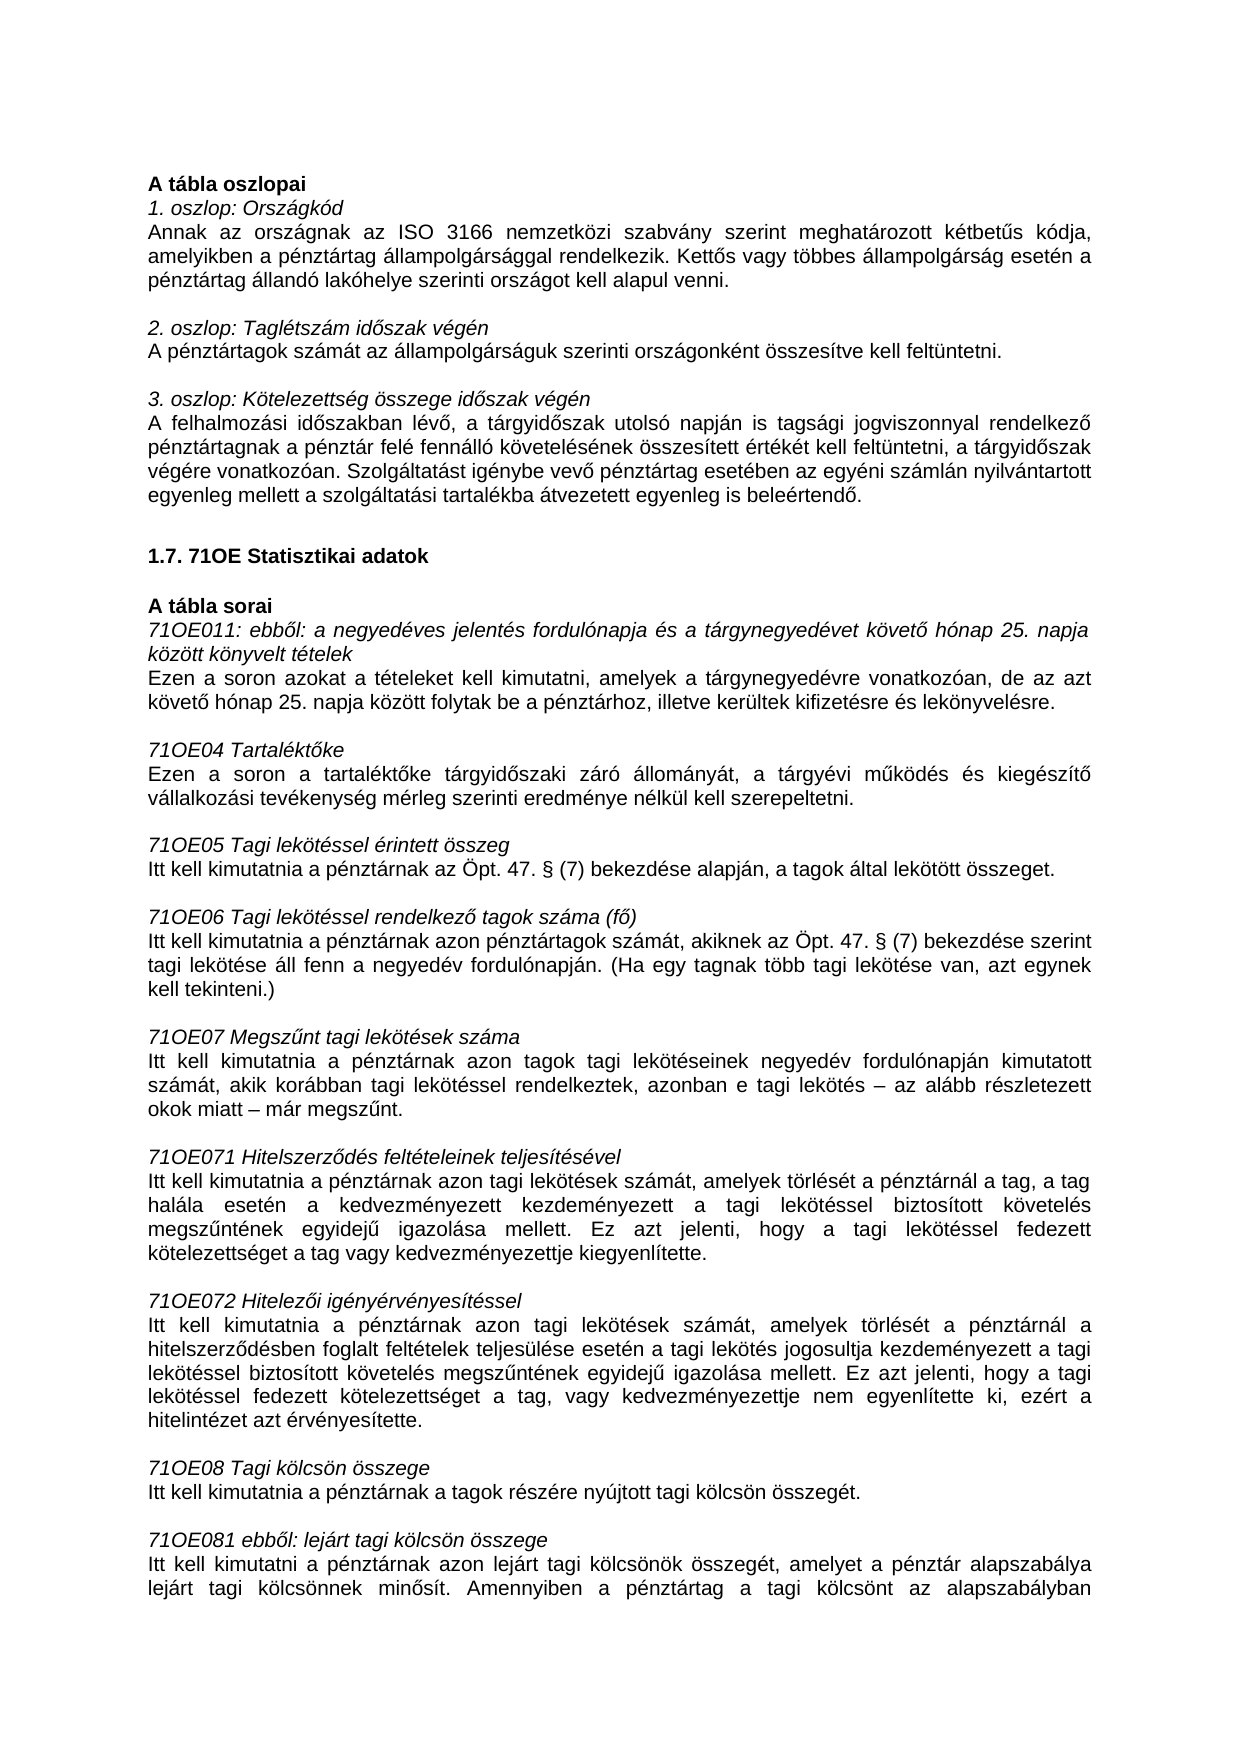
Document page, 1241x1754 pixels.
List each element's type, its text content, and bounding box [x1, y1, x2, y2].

text A pénztártagok számát az állampolgárságuk szerinti országonként összesítve kell feltüntetni. [148, 339, 1093, 363]
text 2. oszlop: Taglétszám időszak végén [148, 315, 1093, 339]
text Annak az országnak az ISO 3166 nemzetközi szabvány szerint meghatározott kétbetűs kódja, amelyikben a pénztártag állampolgársággal rendelkezik. Kettős vagy többes állampolgárság esetén a pénztártag állandó lakóhelye szerinti országot kell alapul venni. [148, 219, 1093, 291]
text Itt kell kimutatnia a pénztárnak azon tagi lekötések számát, amelyek törlését a pénztárnál a hitelszerződésben foglalt feltételek teljesülése esetén a tagi lekötés jogosultja kezdeményezett a tagi lekötéssel biztosított követelés megszűntének egyidejű igazolása mellett. Ez azt jelenti, hogy a tagi lekötéssel fedezett kötelezettséget a tag, vagy kedvezményezettje nem egyenlítette ki, ezért a hitelintézet azt érvényesítette. [148, 1312, 1093, 1432]
text 71OE08 Tagi kölcsön összege [148, 1456, 1093, 1480]
text 71OE071 Hitelszerződés feltételeinek teljesítésével [148, 1145, 1093, 1169]
text 71OE05 Tagi lekötéssel érintett összeg [148, 833, 1093, 857]
text 71OE04 Tartaléktőke [148, 737, 1093, 761]
text Itt kell kimutatnia a pénztárnak azon pénztártagok számát, akiknek az Öpt. 47. § (7) bekezdése szerint tagi lekötése áll fenn a negyedév fordulónapján. (Ha egy tagnak több tagi lekötése van, azt egynek kell tekinteni.) [148, 929, 1093, 1001]
text 3. oszlop: Kötelezettség összege időszak végén [148, 387, 1093, 411]
text 1.7. 71OE Statisztikai adatok [148, 543, 1093, 567]
text A tábla oszlopai [148, 172, 1093, 196]
text 71OE081 ebből: lejárt tagi kölcsön összege [148, 1528, 1093, 1552]
text Ezen a soron a tartaléktőke tárgyidőszaki záró állományát, a tárgyévi működés és kiegészítő vállalkozási tevékenység mérleg szerinti eredménye nélkül kell szerepeltetni. [148, 761, 1093, 809]
text Itt kell kimutatnia a pénztárnak az Öpt. 47. § (7) bekezdése alapján, a tagok által lekötött összeget. [148, 857, 1093, 881]
text A felhalmozási időszakban lévő, a tárgyidőszak utolsó napján is tagsági jogviszonnyal rendelkező pénztártagnak a pénztár felé fennálló követelésének összesített értékét kell feltüntetni, a tárgyidőszak végére vonatkozóan. Szolgáltatást igénybe vevő pénztártag esetében az egyéni számlán nyilvántartott egyenleg mellett a szolgáltatási tartalékba átvezetett egyenleg is beleértendő. [148, 411, 1093, 507]
text Itt kell kimutatnia a pénztárnak a tagok részére nyújtott tagi kölcsön összegét. [148, 1480, 1093, 1504]
text A tábla sorai [148, 594, 1093, 618]
text 71OE07 Megszűnt tagi lekötések száma [148, 1025, 1093, 1049]
text Ezen a soron azokat a tételeket kell kimutatni, amelyek a tárgynegyedévre vonatkozóan, de az azt követő hónap 25. napja között folytak be a pénztárhoz, illetve kerültek kifizetésre és lekönyvelésre. [148, 666, 1093, 713]
text Itt kell kimutatnia a pénztárnak azon tagi lekötések számát, amelyek törlését a pénztárnál a tag, a tag halála esetén a kedvezményezett kezdeményezett a tagi lekötéssel biztosított követelés megszűntének egyidejű igazolása mellett. Ez azt jelenti, hogy a tagi lekötéssel fedezett kötelezettséget a tag vagy kedvezményezettje kiegyenlítette. [148, 1169, 1093, 1264]
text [148, 1552, 1093, 1600]
text Itt kell kimutatnia a pénztárnak azon tagok tagi lekötéseinek negyedév fordulónapján kimutatott számát, akik korábban tagi lekötéssel rendelkeztek, azonban e tagi lekötés – az alább részletezett okok miatt – már megszűnt. [148, 1049, 1093, 1121]
text 71OE06 Tagi lekötéssel rendelkező tagok száma (fő) [148, 905, 1093, 929]
text 1. oszlop: Országkód [148, 196, 1093, 219]
text 71OE072 Hitelezői igényérvényesítéssel [148, 1288, 1093, 1312]
text 71OE011: ebből: a negyedéves jelentés fordulónapja és a tárgynegyedévet követő hónap 25. napja között könyvelt tételek [148, 618, 1093, 666]
